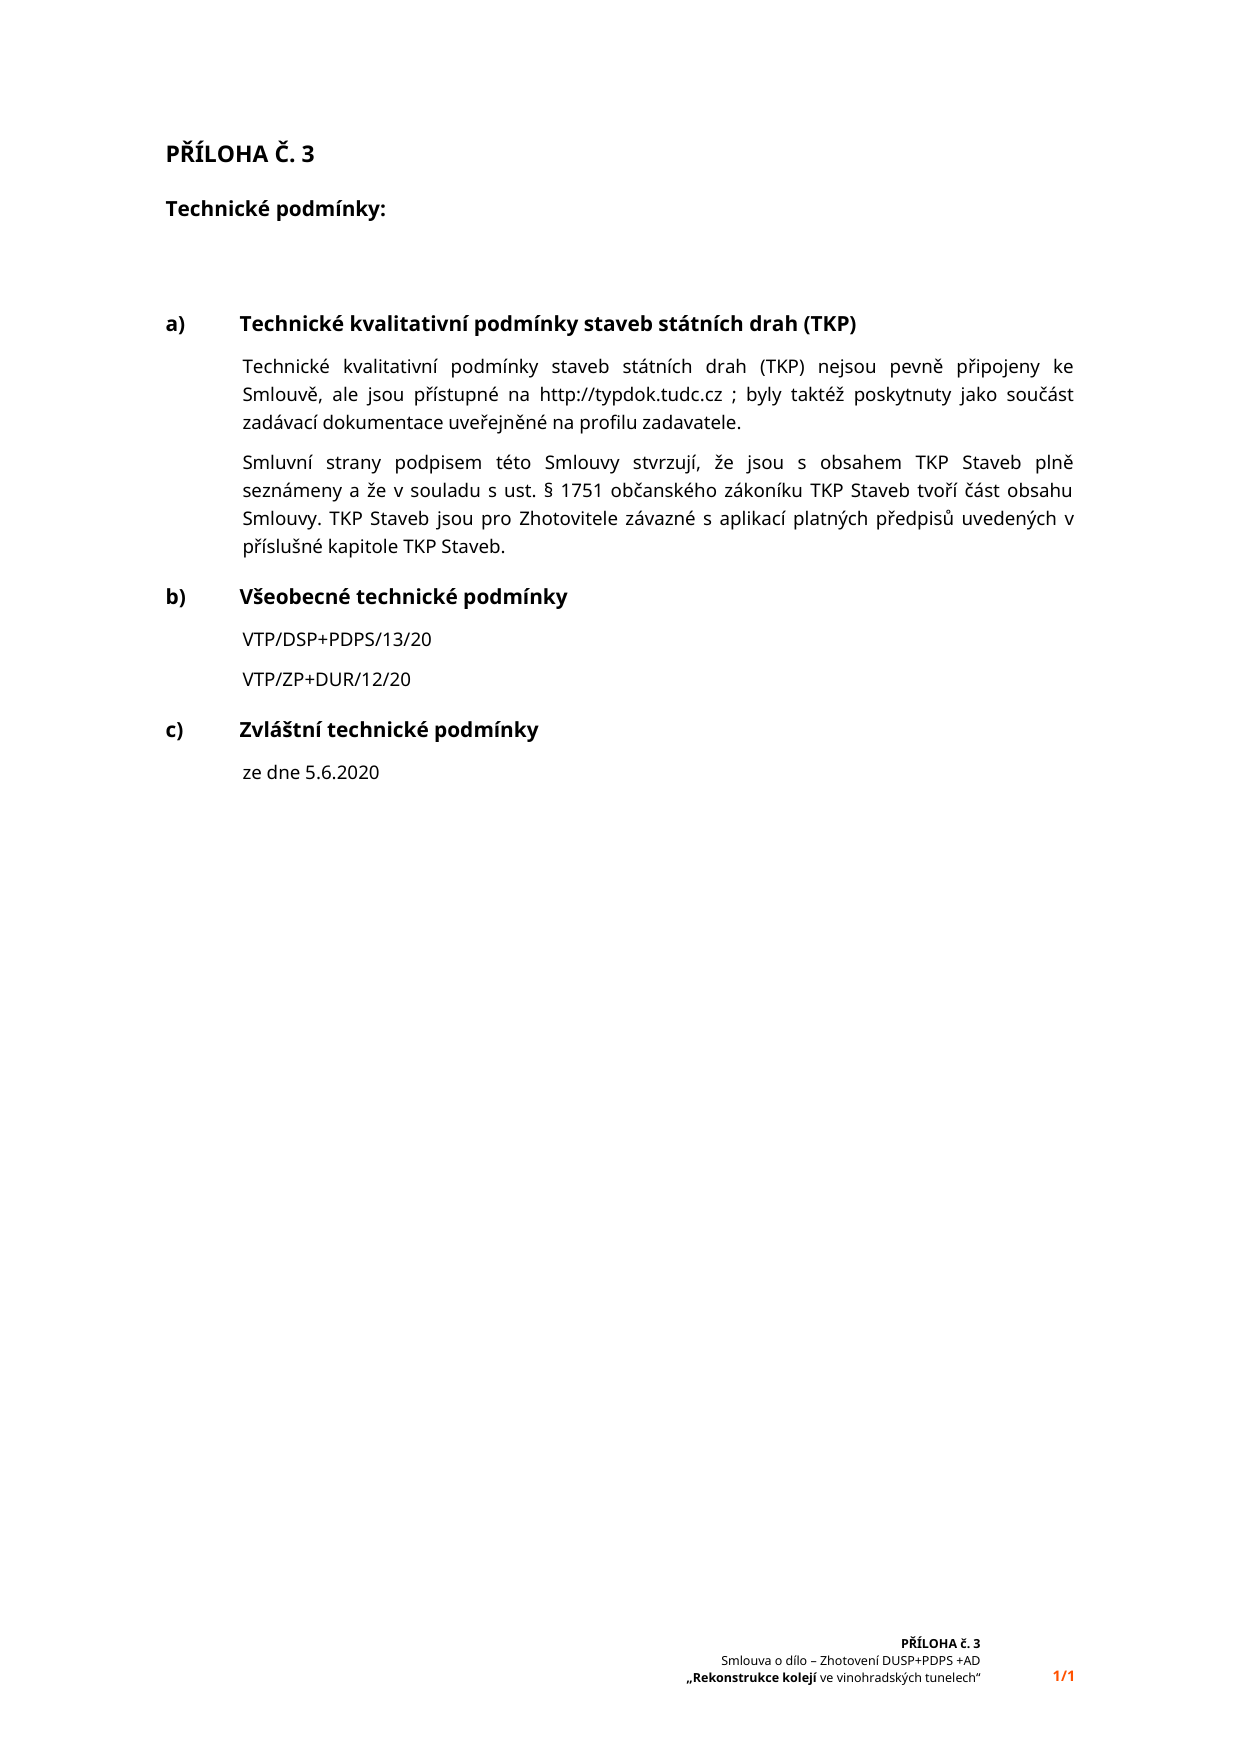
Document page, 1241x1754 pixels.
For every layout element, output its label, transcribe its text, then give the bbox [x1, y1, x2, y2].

text Smluvní strany podpisem této Smlouvy stvrzují, že jsou s obsahem TKP Staveb plně seznámeny a že v souladu s ust. § 1751 občanského zákoníku TKP Staveb tvoří část obsahu Smlouvy. TKP Staveb jsou pro Zhotovitele závazné s aplikací platných předpisů uvedených v příslušné kapitole TKP Staveb. [242, 449, 1075, 559]
text Technické kvalitativní podmínky staveb státních drah (TKP) nejsou pevně připojeny ke Smlouvě, ale jsou přístupné na http://typdok.tudc.cz ; byly taktéž poskytnuty jako součást zadávací dokumentace uveřejněné na profilu zadavatele. [242, 353, 1075, 434]
text ze dne 5.6.2020 [242, 759, 1075, 785]
text VTP/DSP+PDPS/13/20 [242, 626, 1075, 652]
text VTP/ZP+DUR/12/20 [242, 667, 1075, 692]
text Příloha č. 3 [165, 138, 1075, 170]
text a) Technické kvalitativní podmínky staveb státních drah (TKP) [165, 309, 1075, 338]
text Technické podmínky: [165, 194, 1075, 222]
text c) Zvláštní technické podmínky [165, 716, 1075, 744]
text b) Všeobecné technické podmínky [165, 582, 1075, 611]
